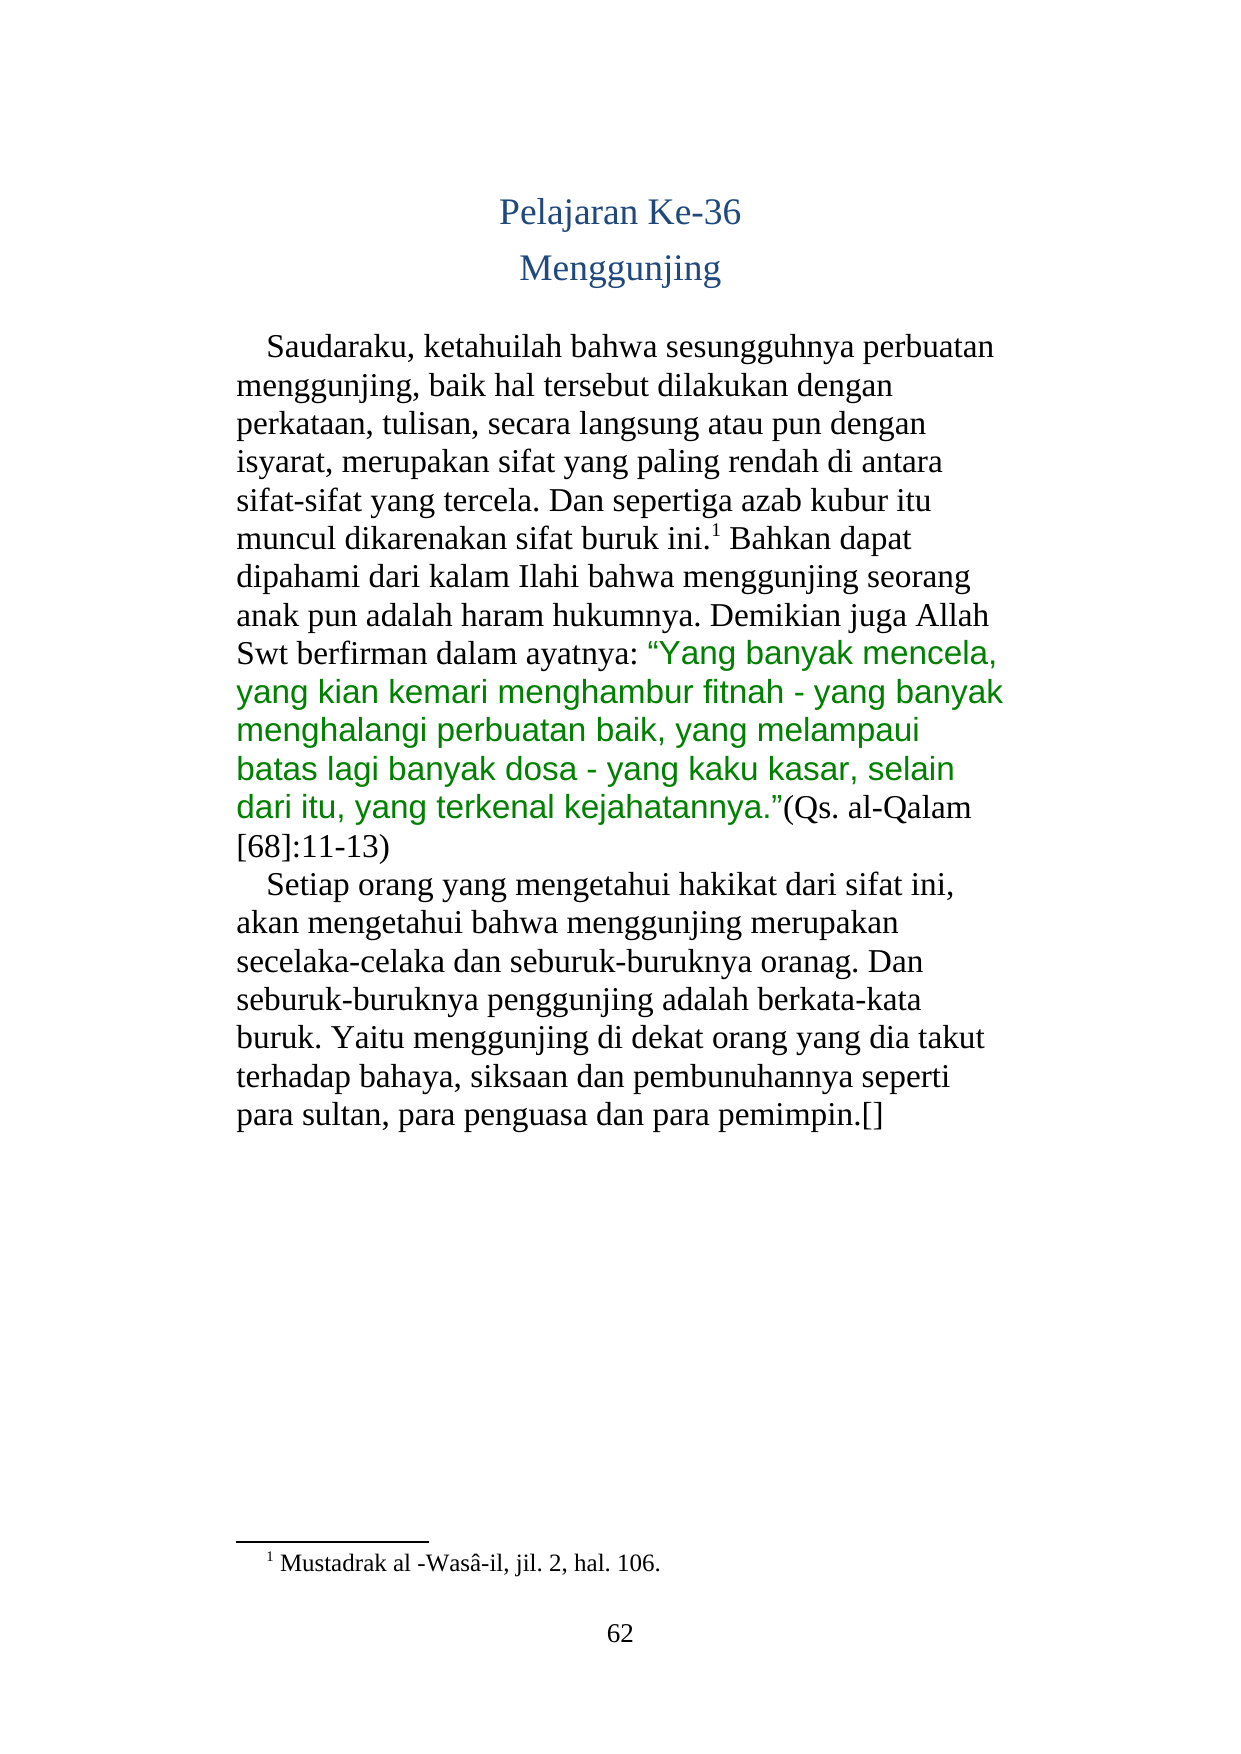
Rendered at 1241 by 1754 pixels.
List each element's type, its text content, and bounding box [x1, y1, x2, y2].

text Setiap orang yang mengetahui hakikat dari sifat ini, akan mengetahui bahwa menggunjing merupakan secelaka-celaka dan seburuk-buruknya oranag. Dan seburuk-buruknya penggunjing adalah berkata-kata buruk. Yaitu menggunjing di dekat orang yang dia takut terhadap bahaya, siksaan dan pembunuhannya seperti para sultan, para penguasa dan para pemimpin.[] [236, 864, 1004, 1132]
text Saudaraku, ketahuilah bahwa sesungguhnya perbuatan menggunjing, baik hal tersebut dilakukan dengan perkataan, tulisan, secara langsung atau pun dengan isyarat, merupakan sifat yang paling rendah di antara sifat-sifat yang tercela. Dan sepertiga azab kubur itu muncul dikarenakan sifat buruk ini. Bahkan dapat dipahami dari kalam Ilahi bahwa menggunjing seorang anak pun adalah haram hukumnya. Demikian juga Allah Swt berfirman dalam ayatnya: “Yang banyak mencela, yang kian kemari menghambur fitnah - yang banyak menghalangi perbuatan baik, yang melampaui batas lagi banyak dosa - yang kaku kasar, selain dari itu, yang terkenal kejahatannya.”(Qs. al-Qalam [68]:11-13) [236, 327, 1004, 864]
subtitle Pelajaran Ke-36 [236, 190, 1004, 233]
subtitle Menggunjing [236, 245, 1004, 288]
